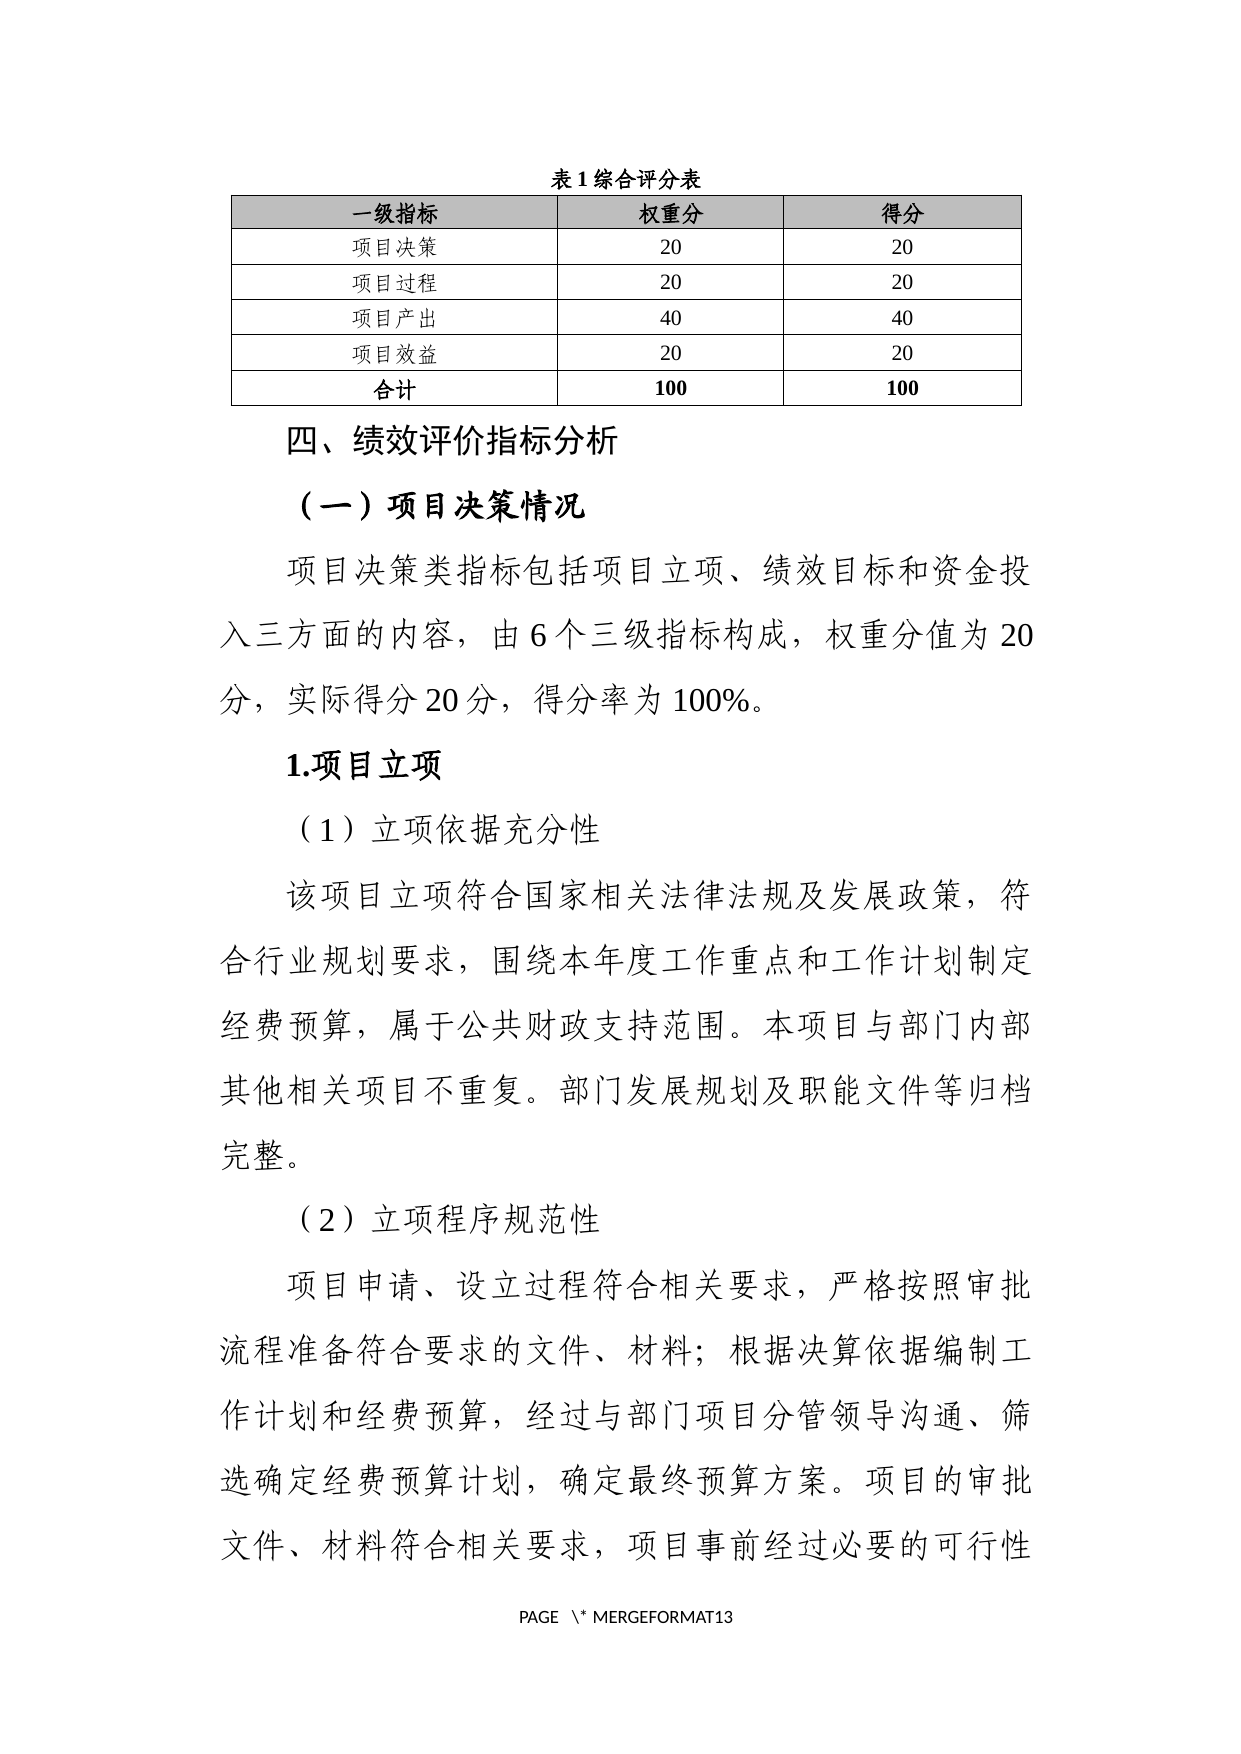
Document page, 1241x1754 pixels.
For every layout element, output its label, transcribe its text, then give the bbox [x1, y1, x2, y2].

table_cell 20 [784, 335, 1021, 370]
table_cell 20 [784, 265, 1021, 299]
table_cell 20 [558, 229, 783, 263]
table_cell 40 [784, 300, 1021, 334]
text 项目决策类指标包括项目立项、绩效目标和资金投入三方面的内容，由6个三级指标构成，权重分值为20分，实际得分20分，得分率为100%。 [218, 536, 1033, 731]
table_cell 合计 [232, 371, 557, 405]
text 1.项目立项 [218, 731, 1033, 796]
table_cell 20 [558, 265, 783, 299]
text （2）立项程序规范性 [218, 1186, 1033, 1251]
table_header 一级指标 [232, 196, 557, 228]
text （1）立项依据充分性 [218, 796, 1033, 861]
table_cell 项目决策 [232, 229, 557, 263]
text 四、绩效评价指标分析 [218, 406, 1033, 471]
table_header 得分 [784, 196, 1021, 228]
table_cell 项目效益 [232, 335, 557, 370]
table_cell 20 [784, 229, 1021, 263]
title （一）项目决策情况 [218, 471, 1033, 536]
table_header 权重分 [558, 196, 783, 228]
title 表1综合评分表 [218, 162, 1033, 194]
table_cell 项目产出 [232, 300, 557, 334]
table_cell 项目过程 [232, 265, 557, 299]
text 该项目立项符合国家相关法律法规及发展政策，符合行业规划要求，围绕本年度工作重点和工作计划制定经费预算，属于公共财政支持范围。本项目与部门内部其他相关项目不重复。部门发展规划及职能文件等归档完整。 [218, 861, 1033, 1186]
table_cell 100 [784, 371, 1021, 405]
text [218, 1251, 1033, 1576]
table_cell 40 [558, 300, 783, 334]
table_cell 100 [558, 371, 783, 405]
table_cell 20 [558, 335, 783, 370]
